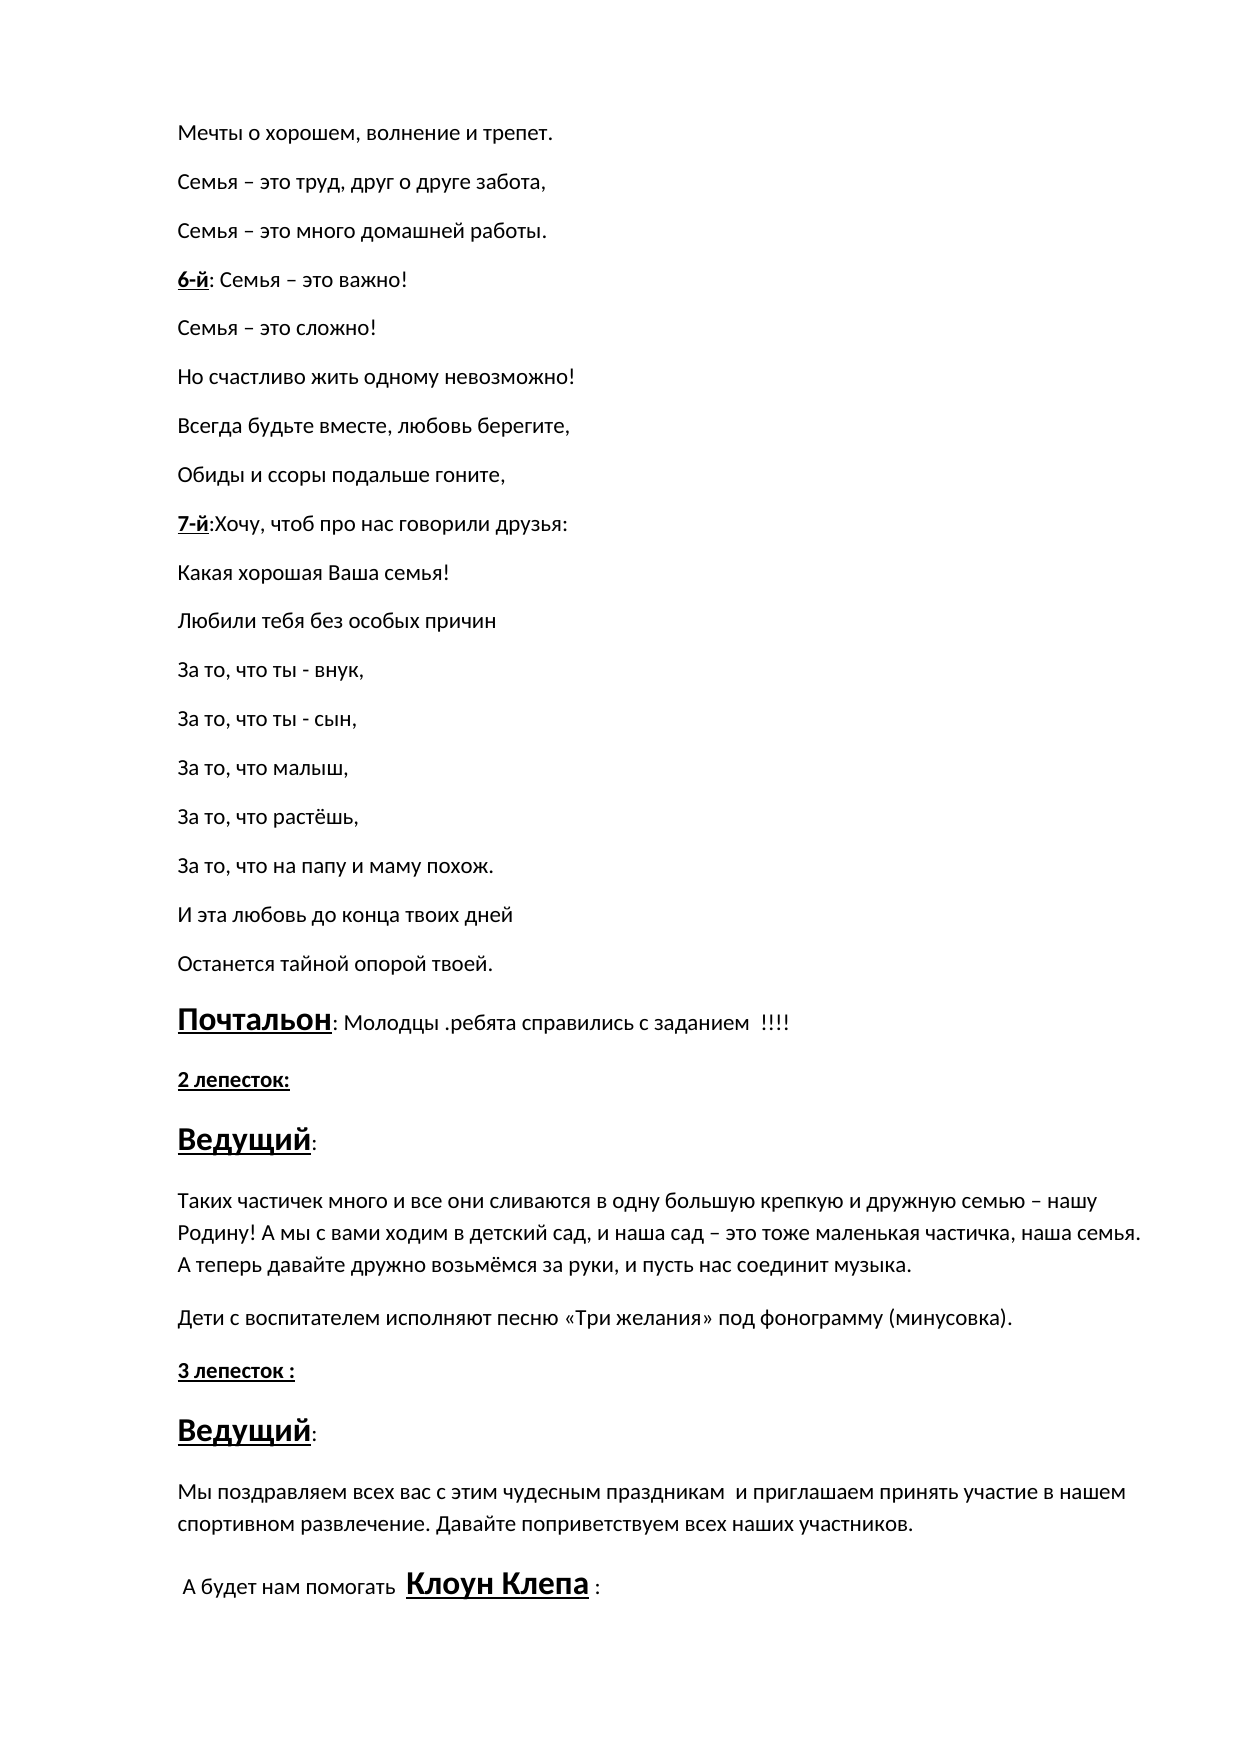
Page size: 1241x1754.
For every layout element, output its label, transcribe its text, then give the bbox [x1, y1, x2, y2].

text 2 лепесток: [177, 1065, 1152, 1093]
text Какая хорошая Ваша семья! [177, 558, 1152, 586]
text 3 лепесток : [177, 1356, 1152, 1384]
text Почтальон: Молодцы .ребята справились с заданием !!!! [177, 997, 1152, 1038]
text За то, что растёшь, [177, 802, 1152, 830]
text Ведущий: [177, 1409, 1152, 1450]
text За то, что на папу и маму похож. [177, 851, 1152, 879]
text Семья – это много домашней работы. [177, 216, 1152, 244]
text Семья – это труд, друг о друге забота, [177, 167, 1152, 195]
text За то, что ты - внук, [177, 656, 1152, 683]
text За то, что ты - сын, [177, 704, 1152, 732]
text Дети с воспитателем исполняют песню «Три желания» под фонограмму (минусовка). [177, 1303, 1152, 1331]
text Всегда будьте вместе, любовь берегите, [177, 411, 1152, 439]
text Обиды и ссоры подальше гоните, [177, 460, 1152, 488]
text Останется тайной опорой твоей. [177, 949, 1152, 977]
text 6-й: Семья – это важно! [177, 265, 1152, 293]
text 7-й:Хочу, чтоб про нас говорили друзья: [177, 509, 1152, 537]
text А будет нам помогать Клоун Клепа : [177, 1562, 1152, 1603]
text Мы поздравляем всех вас с этим чудесным праздникам и приглашаем принять участие в нашем спортивном развлечение. Давайте поприветствуем всех наших участников. [177, 1477, 1152, 1537]
text Но счастливо жить одному невозможно! [177, 362, 1152, 390]
text Таких частичек много и все они сливаются в одну большую крепкую и дружную семью – нашу Родину! А мы с вами ходим в детский сад, и наша сад – это тоже маленькая частичка, наша семья. А теперь давайте дружно возьмёмся за руки, и пусть нас соединит музыка. [177, 1186, 1152, 1278]
text Семья – это сложно! [177, 313, 1152, 342]
text Любили тебя без особых причин [177, 607, 1152, 635]
text И эта любовь до конца твоих дней [177, 900, 1152, 928]
text Мечты о хорошем, волнение и трепет. [177, 118, 1152, 146]
text За то, что малыш, [177, 753, 1152, 781]
text Ведущий: [177, 1118, 1152, 1159]
